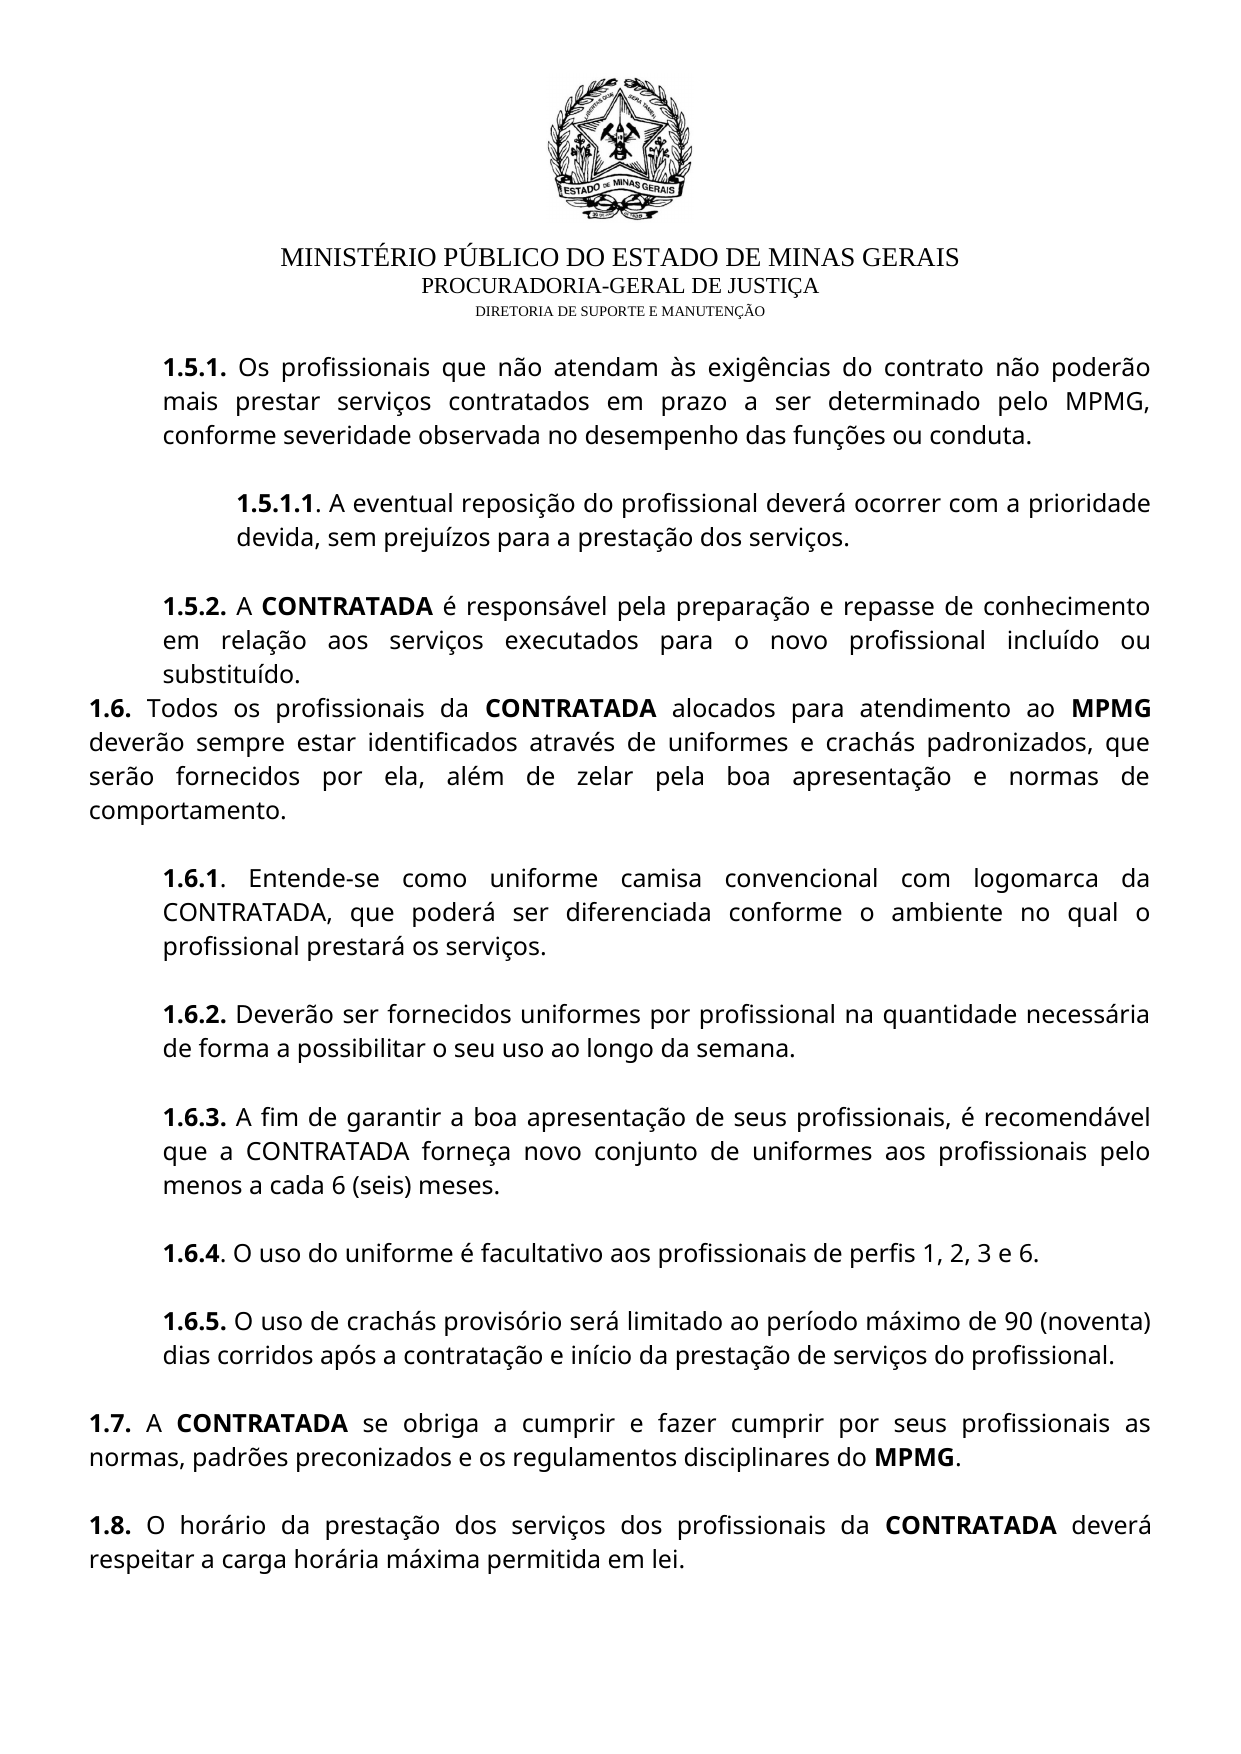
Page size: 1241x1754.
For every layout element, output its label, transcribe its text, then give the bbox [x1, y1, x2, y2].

text 1.6. Todos os profissionais da CONTRATADA alocados para atendimento ao MPMG deverão sempre estar identificados através de uniformes e crachás padronizados, que serão fornecidos por ela, além de zelar pela boa apresentação e normas de comportamento. [89, 690, 1152, 827]
text 1.6.2. Deverão ser fornecidos uniformes por profissional na quantidade necessária de forma a possibilitar o seu uso ao longo da semana. [162, 997, 1152, 1065]
text 1.7. A CONTRATADA se obriga a cumprir e fazer cumprir por seus profissionais as normas, padrões preconizados e os regulamentos disciplinares do MPMG. [89, 1406, 1152, 1474]
picture [546, 73, 695, 223]
text 1.6.5. O uso de crachás provisório será limitado ao período máximo de 90 (noventa) dias corridos após a contratação e início da prestação de serviços do profissional. [162, 1303, 1152, 1372]
text 1.5.2. A CONTRATADA é responsável pela preparação e repasse de conhecimento em relação aos serviços executados para o novo profissional incluído ou substituído. [162, 588, 1152, 690]
text 1.6.1. Entende-se como uniforme camisa convencional com logomarca da CONTRATADA, que poderá ser diferenciada conforme o ambiente no qual o profissional prestará os serviços. [162, 861, 1152, 963]
text 1.8. O horário da prestação dos serviços dos profissionais da CONTRATADA deverá respeitar a carga horária máxima permitida em lei. [89, 1508, 1152, 1576]
text 1.5.1.1. A eventual reposição do profissional deverá ocorrer com a prioridade devida, sem prejuízos para a prestação dos serviços. [236, 486, 1152, 554]
text 1.6.3. A fim de garantir a boa apresentação de seus profissionais, é recomendável que a CONTRATADA forneça novo conjunto de uniformes aos profissionais pelo menos a cada 6 (seis) meses. [162, 1099, 1152, 1201]
text 1.6.4. O uso do uniforme é facultativo aos profissionais de perfis 1, 2, 3 e 6. [162, 1235, 1152, 1269]
text 1.5.1. Os profissionais que não atendam às exigências do contrato não poderão mais prestar serviços contratados em prazo a ser determinado pelo MPMG, conforme severidade observada no desempenho das funções ou conduta. [162, 350, 1152, 452]
